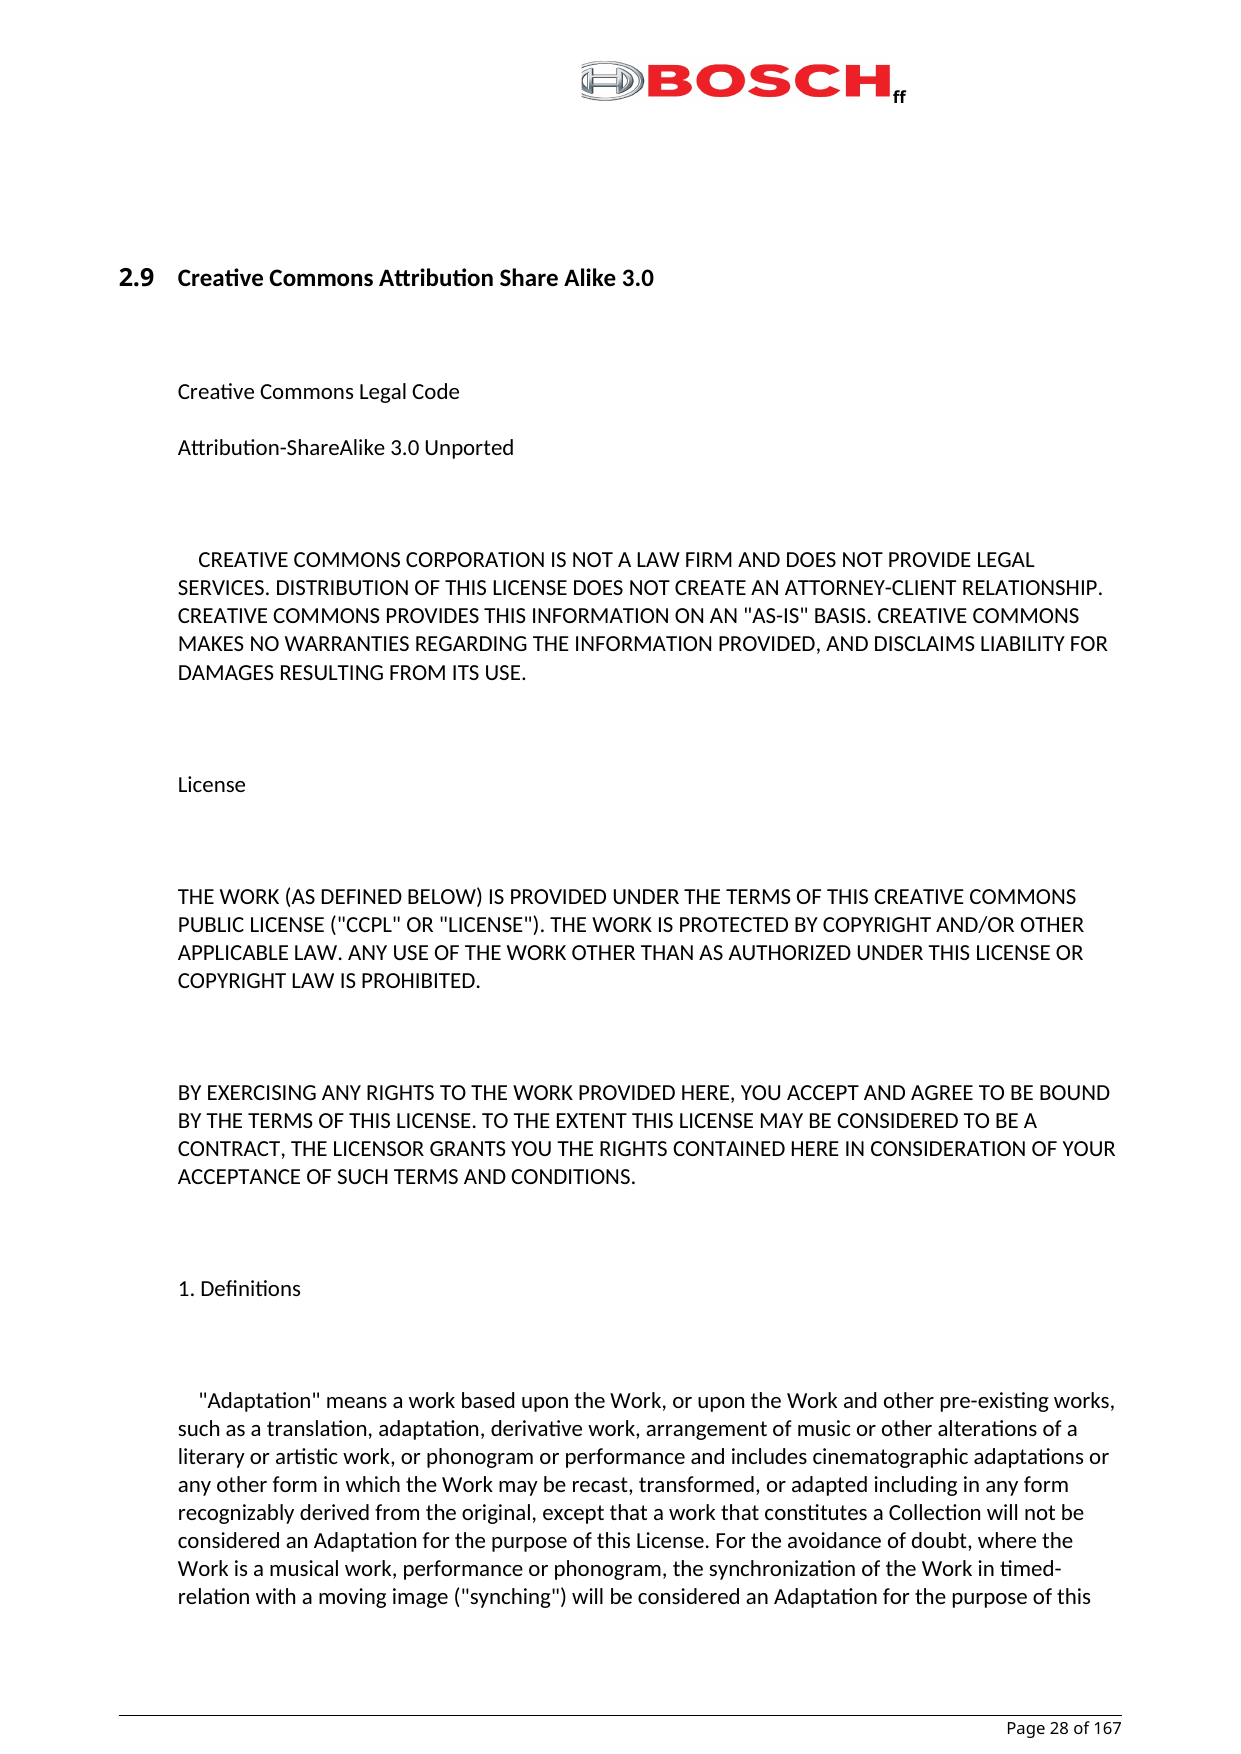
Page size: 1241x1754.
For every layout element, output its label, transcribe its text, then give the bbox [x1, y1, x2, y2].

subtitle Creative Commons Attribution Share Alike 3.0 [118, 260, 1122, 359]
picture [581, 58, 893, 104]
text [178, 377, 1122, 1610]
